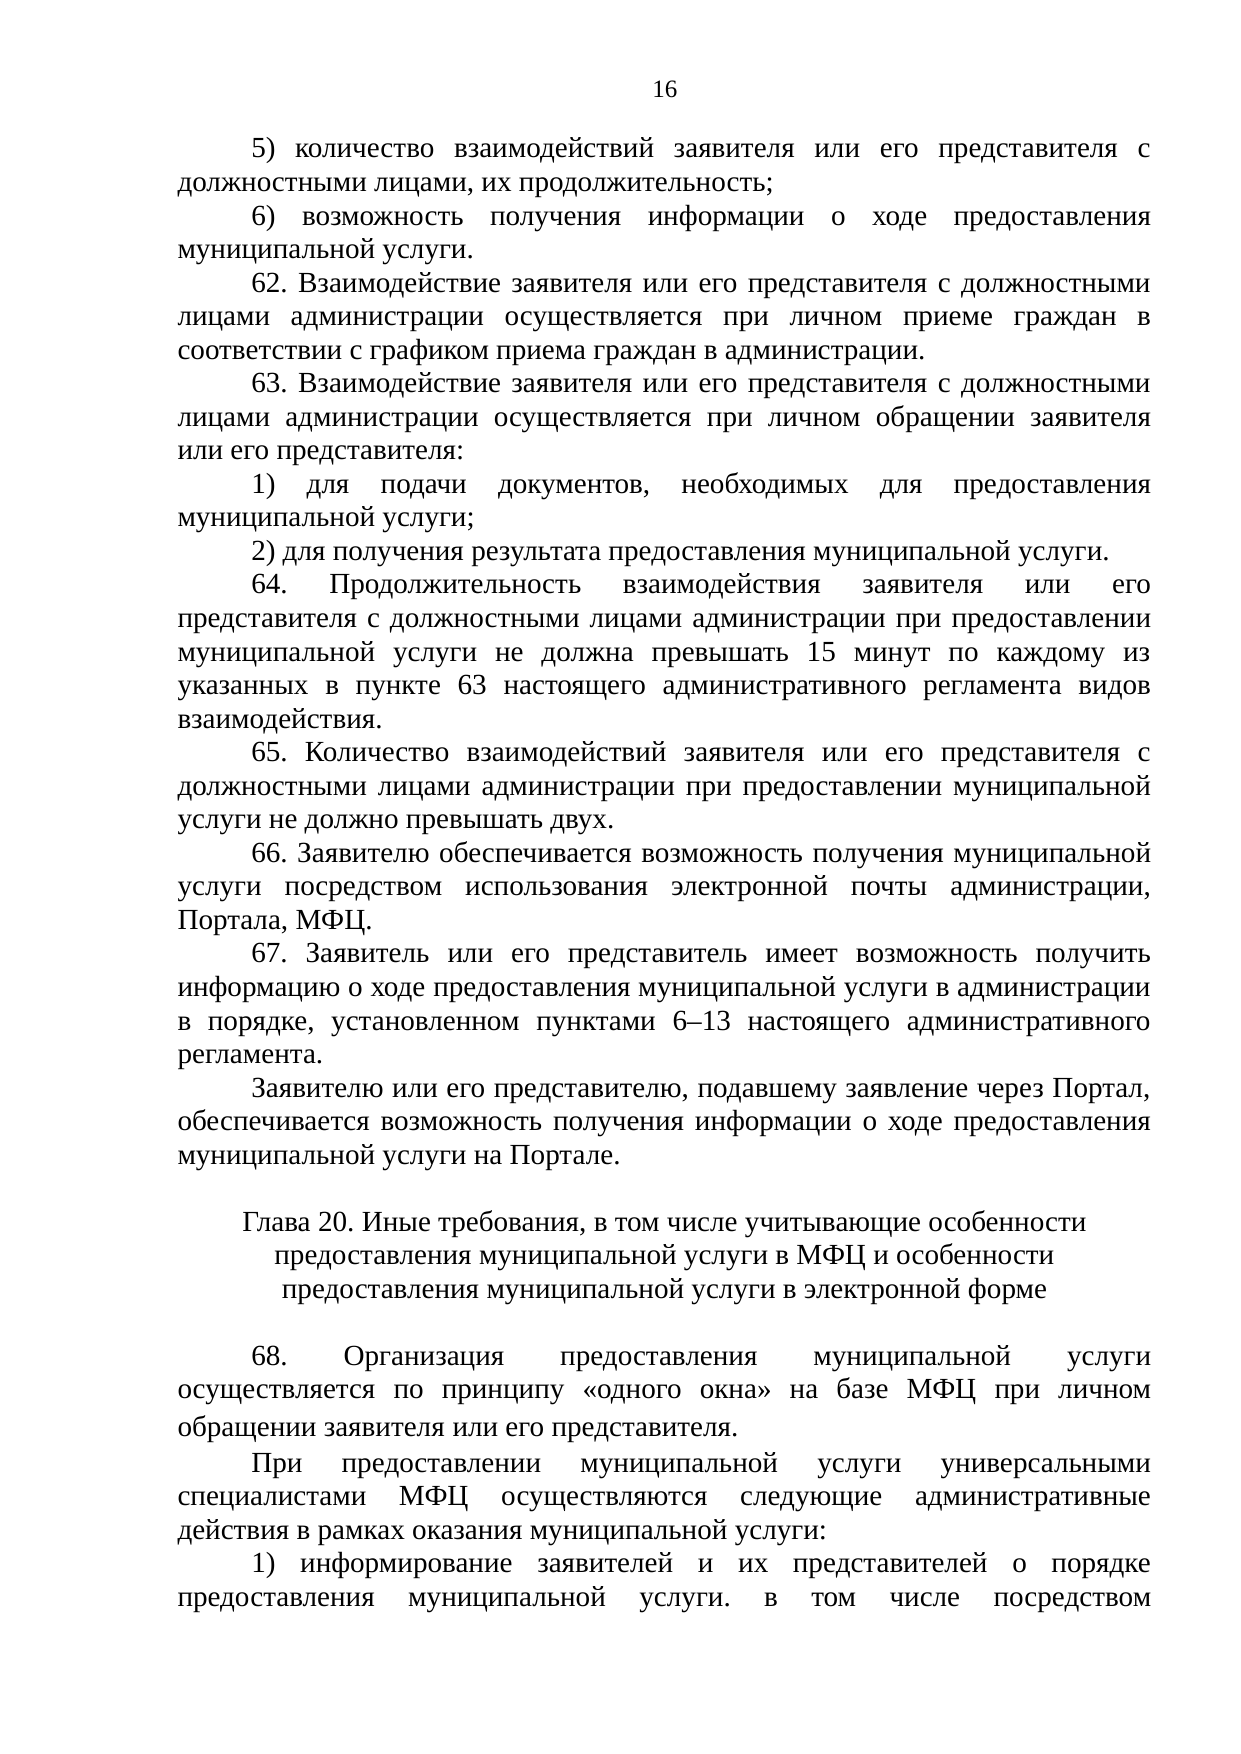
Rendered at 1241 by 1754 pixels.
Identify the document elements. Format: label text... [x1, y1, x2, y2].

text 63. Взаимодействие заявителя или его представителя с должностными лицами администрации осуществляется при личном обращении заявителя или его представителя: [177, 365, 1152, 466]
text 5) количество взаимодействий заявителя или его представителя с должностными лицами, их продолжительность; [177, 131, 1152, 198]
text 67. Заявитель или его представитель имеет возможность получить информацию о ходе предоставления муниципальной услуги в администрации в порядке, установленном пунктами 6–13 настоящего административного регламента. [177, 936, 1152, 1070]
text 68. Организация предоставления муниципальной услуги осуществляется по принципу «одного окна» на базе МФЦ при личном обращении заявителя или его представителя. [177, 1338, 1152, 1445]
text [177, 1545, 1152, 1612]
text 64. Продолжительность взаимодействия заявителя или его представителя с должностными лицами администрации при предоставлении муниципальной услуги не должна превышать 15 минут по каждому из указанных в пункте 63 настоящего административного регламента видов взаимодействия. [177, 567, 1152, 734]
text 62. Взаимодействие заявителя или его представителя с должностными лицами администрации осуществляется при личном приеме граждан в соответствии с графиком приема граждан в администрации. [177, 265, 1152, 365]
text 66. Заявителю обеспечивается возможность получения муниципальной услуги посредством использования электронной почты администрации, Портала, МФЦ. [177, 835, 1152, 936]
text При предоставлении муниципальной услуги универсальными специалистами МФЦ осуществляются следующие административные действия в рамках оказания муниципальной услуги: [177, 1445, 1152, 1545]
text 1) для подачи документов, необходимых для предоставления муниципальной услуги; [177, 466, 1152, 533]
text 2) для получения результата предоставления муниципальной услуги. [177, 533, 1152, 567]
text 65. Количество взаимодействий заявителя или его представителя с должностными лицами администрации при предоставлении муниципальной услуги не должно превышать двух. [177, 734, 1152, 835]
text Глава 20. Иные требования, в том числе учитывающие особенности предоставления муниципальной услуги в МФЦ и особенности предоставления муниципальной услуги в электронной форме [177, 1204, 1152, 1304]
text Заявителю или его представителю, подавшему заявление через Портал, обеспечивается возможность получения информации о ходе предоставления муниципальной услуги на Портале. [177, 1070, 1152, 1170]
text 6) возможность получения информации о ходе предоставления муниципальной услуги. [177, 198, 1152, 265]
